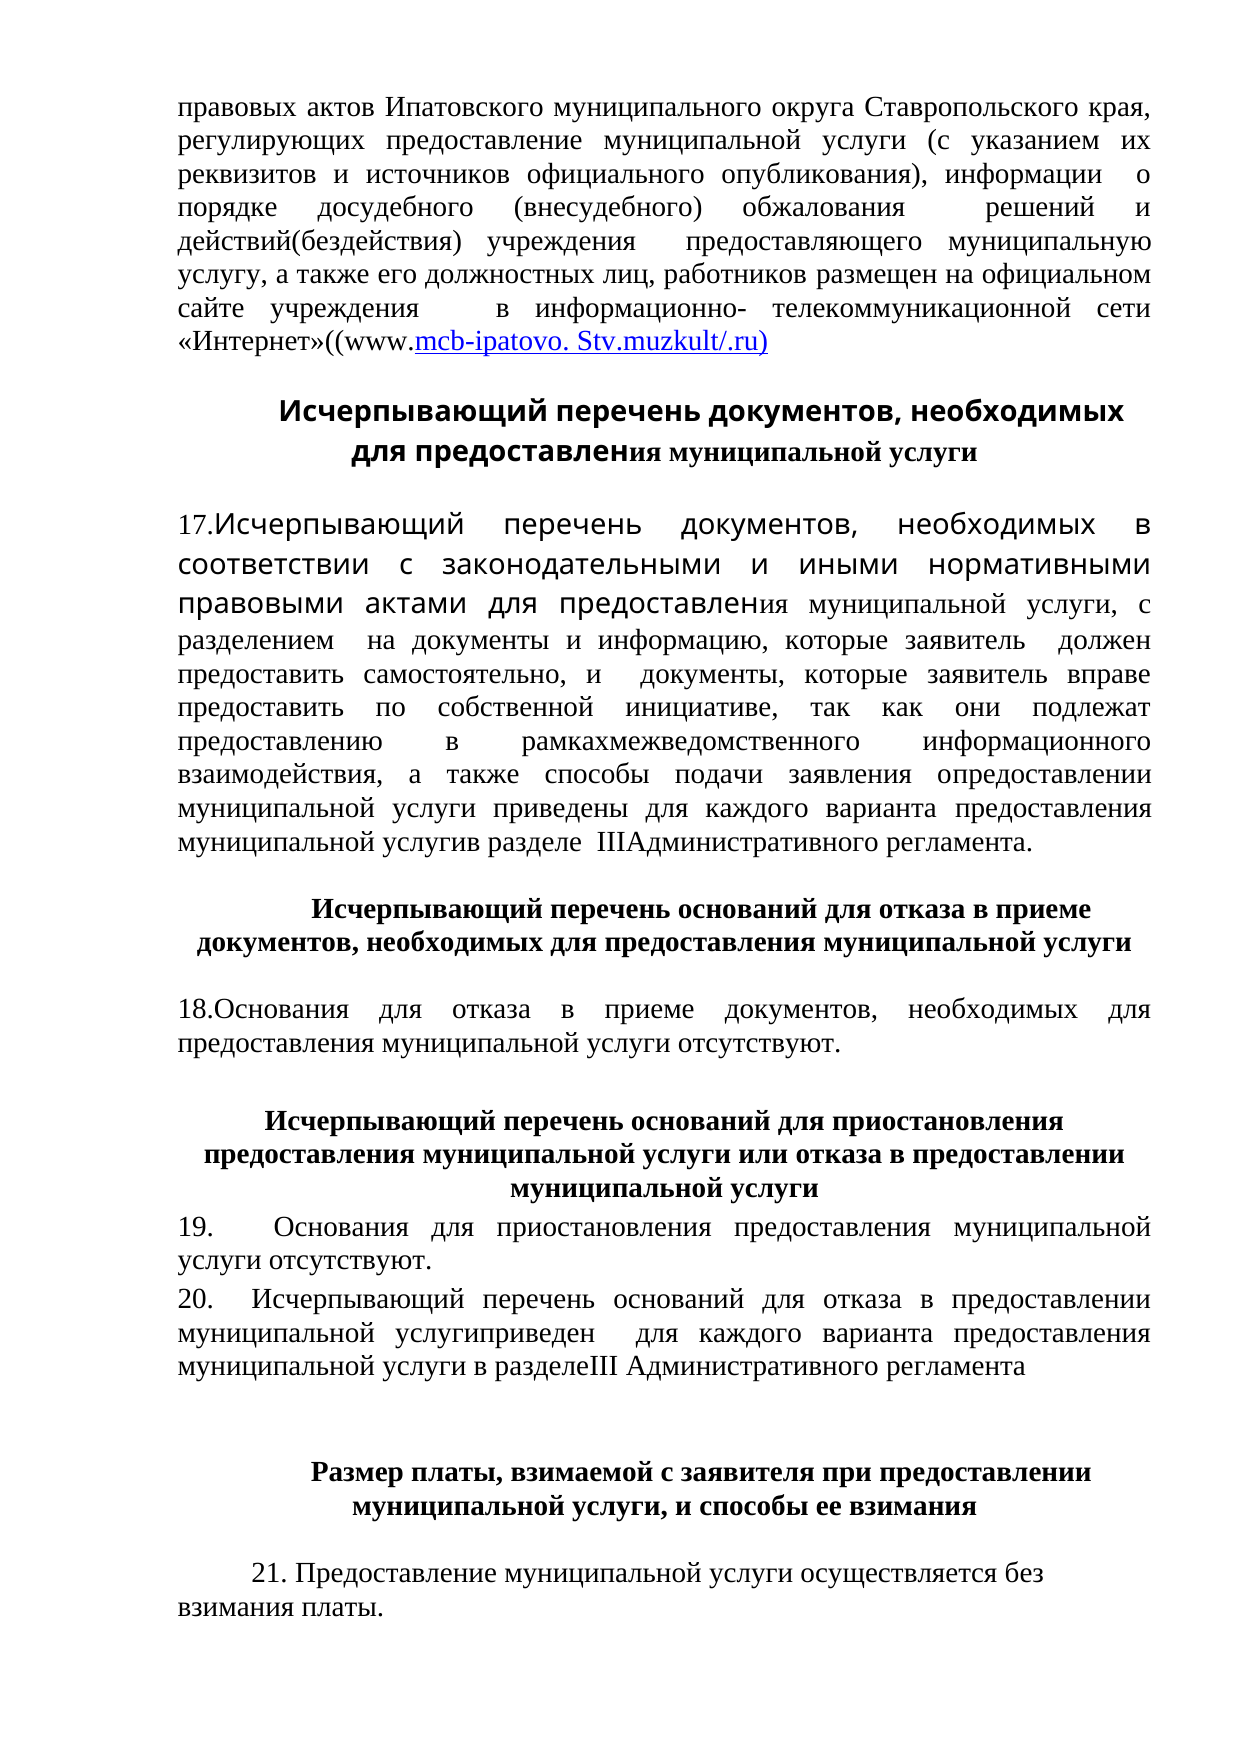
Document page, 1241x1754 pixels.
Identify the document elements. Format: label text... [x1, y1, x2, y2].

text Исчерпывающий перечень оснований для отказа в приеме документов, необходимых для предоставления муниципальной услуги [177, 891, 1152, 958]
text Исчерпывающий перечень оснований для приостановления предоставления муниципальной услуги или отказа в предоставлении муниципальной услуги [177, 1103, 1152, 1203]
text 20. Исчерпывающий перечень оснований для отказа в предоставлении муниципальной услугиприведен для каждого варианта предоставления муниципальной услуги в разделеIII Административного регламента [177, 1281, 1152, 1382]
text Размер платы, взимаемой с заявителя при предоставлении муниципальной услуги, и способы ее взимания [177, 1454, 1152, 1522]
text 19. Основания для приостановления предоставления муниципальной услуги отсутствуют. [177, 1209, 1152, 1276]
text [177, 89, 1152, 357]
text 17.Исчерпывающий перечень документов, необходимых в соответствии с законодательными и иными нормативными правовыми актами для предоставления муниципальной услуги, с разделением на документы и информацию, которые заявитель должен предоставить самостоятельно, и документы, которые заявитель вправе предоставить по собственной инициативе, так как они подлежат предоставлению в рамкахмежведомственного информационного взаимодействия, а также способы подачи заявления опредоставлении муниципальной услуги приведены для каждого варианта предоставления муниципальной услугив разделе IIIАдминистративного регламента. [177, 503, 1152, 857]
text Исчерпывающий перечень документов, необходимых для предоставления муниципальной услуги [177, 391, 1152, 470]
text 21. Предоставление муниципальной услуги осуществляется без взимания платы. [177, 1555, 1152, 1622]
text 18.Основания для отказа в приеме документов, необходимых для предоставления муниципальной услуги отсутствуют. [177, 991, 1152, 1058]
